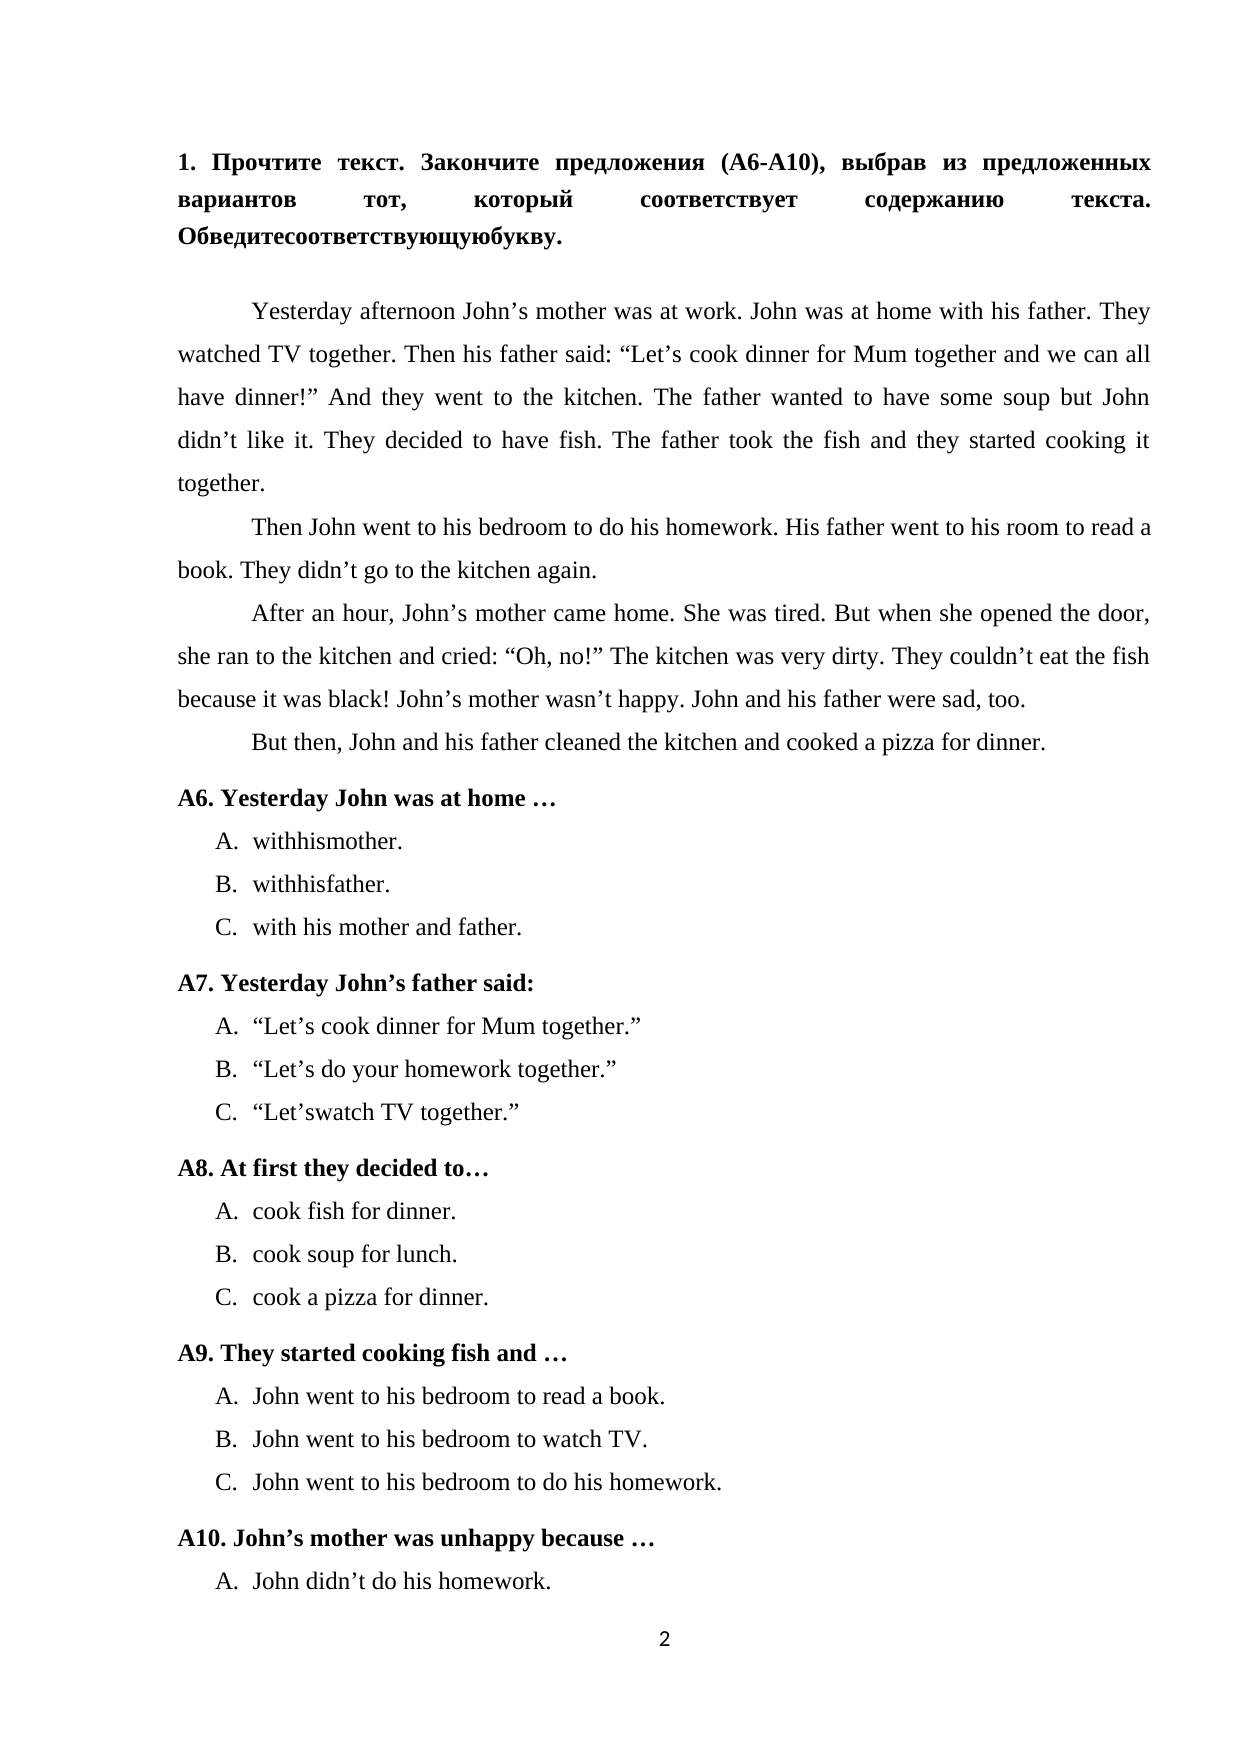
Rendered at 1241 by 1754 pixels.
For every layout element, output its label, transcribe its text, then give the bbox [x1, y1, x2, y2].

list John went to his bedroom to watch TV. [215, 1424, 1152, 1453]
list John went to his bedroom to do his homework. [215, 1467, 1152, 1496]
list withhismother. [215, 826, 1152, 855]
text Yesterday afternoon John’s mother was at work. John was at home with his father. They watched TV together. Then his father said: “Let’s cook dinner for Mum together and we can all have dinner!” And they went to the kitchen. The father wanted to have some soup but John didn’t like it. They decided to have fish. The father took the fish and they started cooking it together. [177, 296, 1152, 497]
text But then, John and his father cleaned the kitchen and cooked a pizza for dinner. [177, 727, 1152, 756]
list cook a pizza for dinner. [215, 1282, 1152, 1311]
text А9. They started cooking fish and … [177, 1338, 1152, 1367]
list with his mother and father. [215, 912, 1152, 941]
list John went to his bedroom to read a book. [215, 1381, 1152, 1410]
list cook fish for dinner. [215, 1196, 1152, 1225]
text After an hour, John’s mother came home. She was tired. But when she opened the door, she ran to the kitchen and cried: “Oh, no!” The kitchen was very dirty. They couldn’t eat the fish because it was black! John’s mother wasn’t happy. John and his father were sad, too. [177, 598, 1152, 713]
text А7. Yesterday John’s father said: [177, 968, 1152, 997]
list cook soup for lunch. [215, 1239, 1152, 1268]
list John didn’t do his homework. [215, 1566, 1152, 1595]
text Then John went to his bedroom to do his homework. His father went to his room to read a book. They didn’t go to the kitchen again. [177, 512, 1152, 583]
text 1. Прочтите текст. Закончите предложения (А6-А10), выбрав из предложенных вариантов тот, который соответствует содержанию текста. Обведитесоответствующуюбукву. [177, 147, 1152, 250]
text А10. John’s mother was unhappy because … [177, 1523, 1152, 1552]
list “Let’swatch TV together.” [215, 1097, 1152, 1126]
list “Let’s do your homework together.” [215, 1054, 1152, 1083]
text А6. Yesterday John was at home … [177, 783, 1152, 812]
list withhisfather. [215, 869, 1152, 898]
list “Let’s cook dinner for Mum together.” [215, 1011, 1152, 1040]
text А8. At first they decided to… [177, 1153, 1152, 1182]
